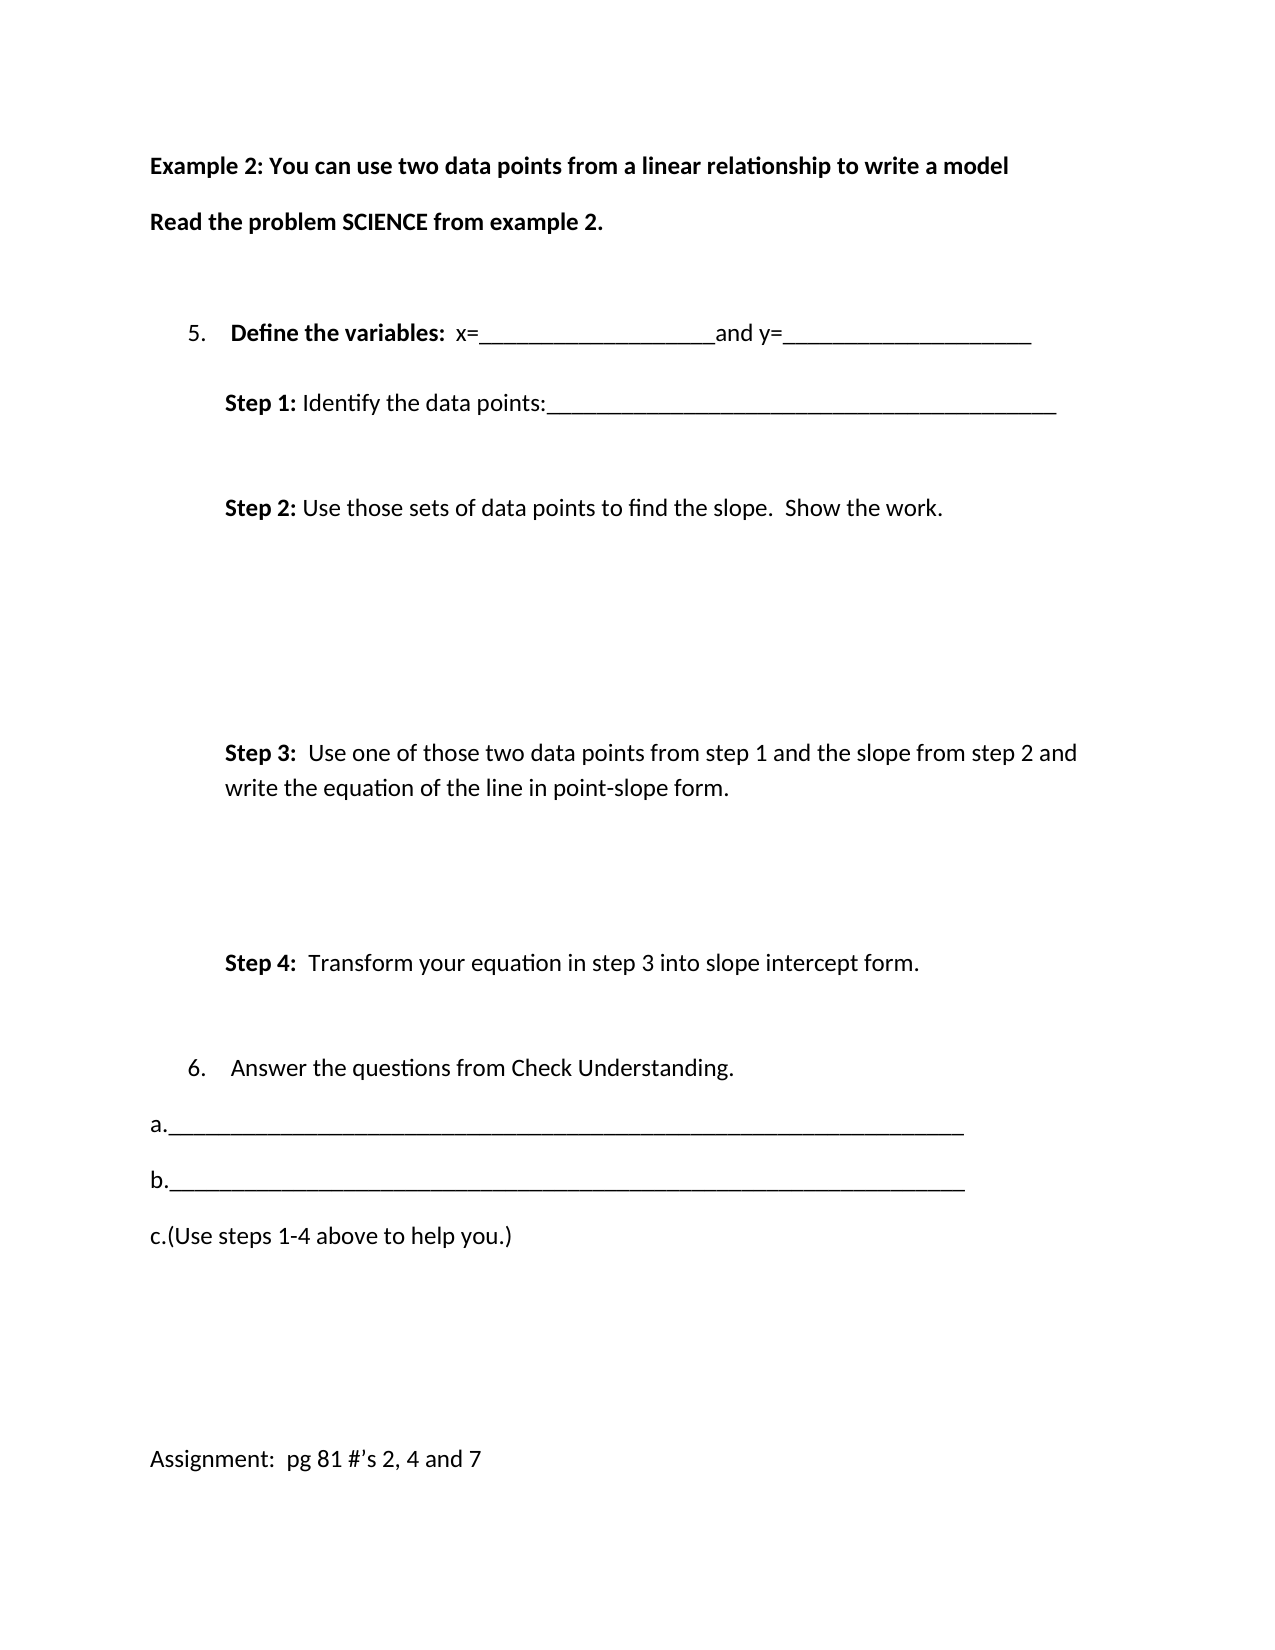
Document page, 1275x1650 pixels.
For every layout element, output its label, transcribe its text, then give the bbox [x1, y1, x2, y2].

text Example 2: You can use two data points from a linear relationship to write a model [150, 150, 1125, 181]
list Step 1: Identify the data points:_________________________________________ [225, 387, 1125, 418]
list Step 4: Transform your equation in step 3 into slope intercept form. [225, 947, 1125, 978]
text b.________________________________________________________________ [150, 1164, 1125, 1195]
text c.(Use steps 1-4 above to help you.) [150, 1220, 1125, 1251]
text Read the problem SCIENCE from example 2. [150, 206, 1125, 236]
list Answer the questions from Check Understanding. [187, 1052, 1125, 1083]
list Step 3: Use one of those two data points from step 1 and the slope from step 2 and write the equation of the line in point-slope form. [225, 737, 1125, 803]
text a.________________________________________________________________ [150, 1108, 1125, 1139]
text Assignment: pg 81 #’s 2, 4 and 7 [150, 1443, 1125, 1474]
list Step 2: Use those sets of data points to find the slope. Show the work. [225, 492, 1125, 523]
list Define the variables: x=___________________and y=____________________ [187, 317, 1125, 348]
